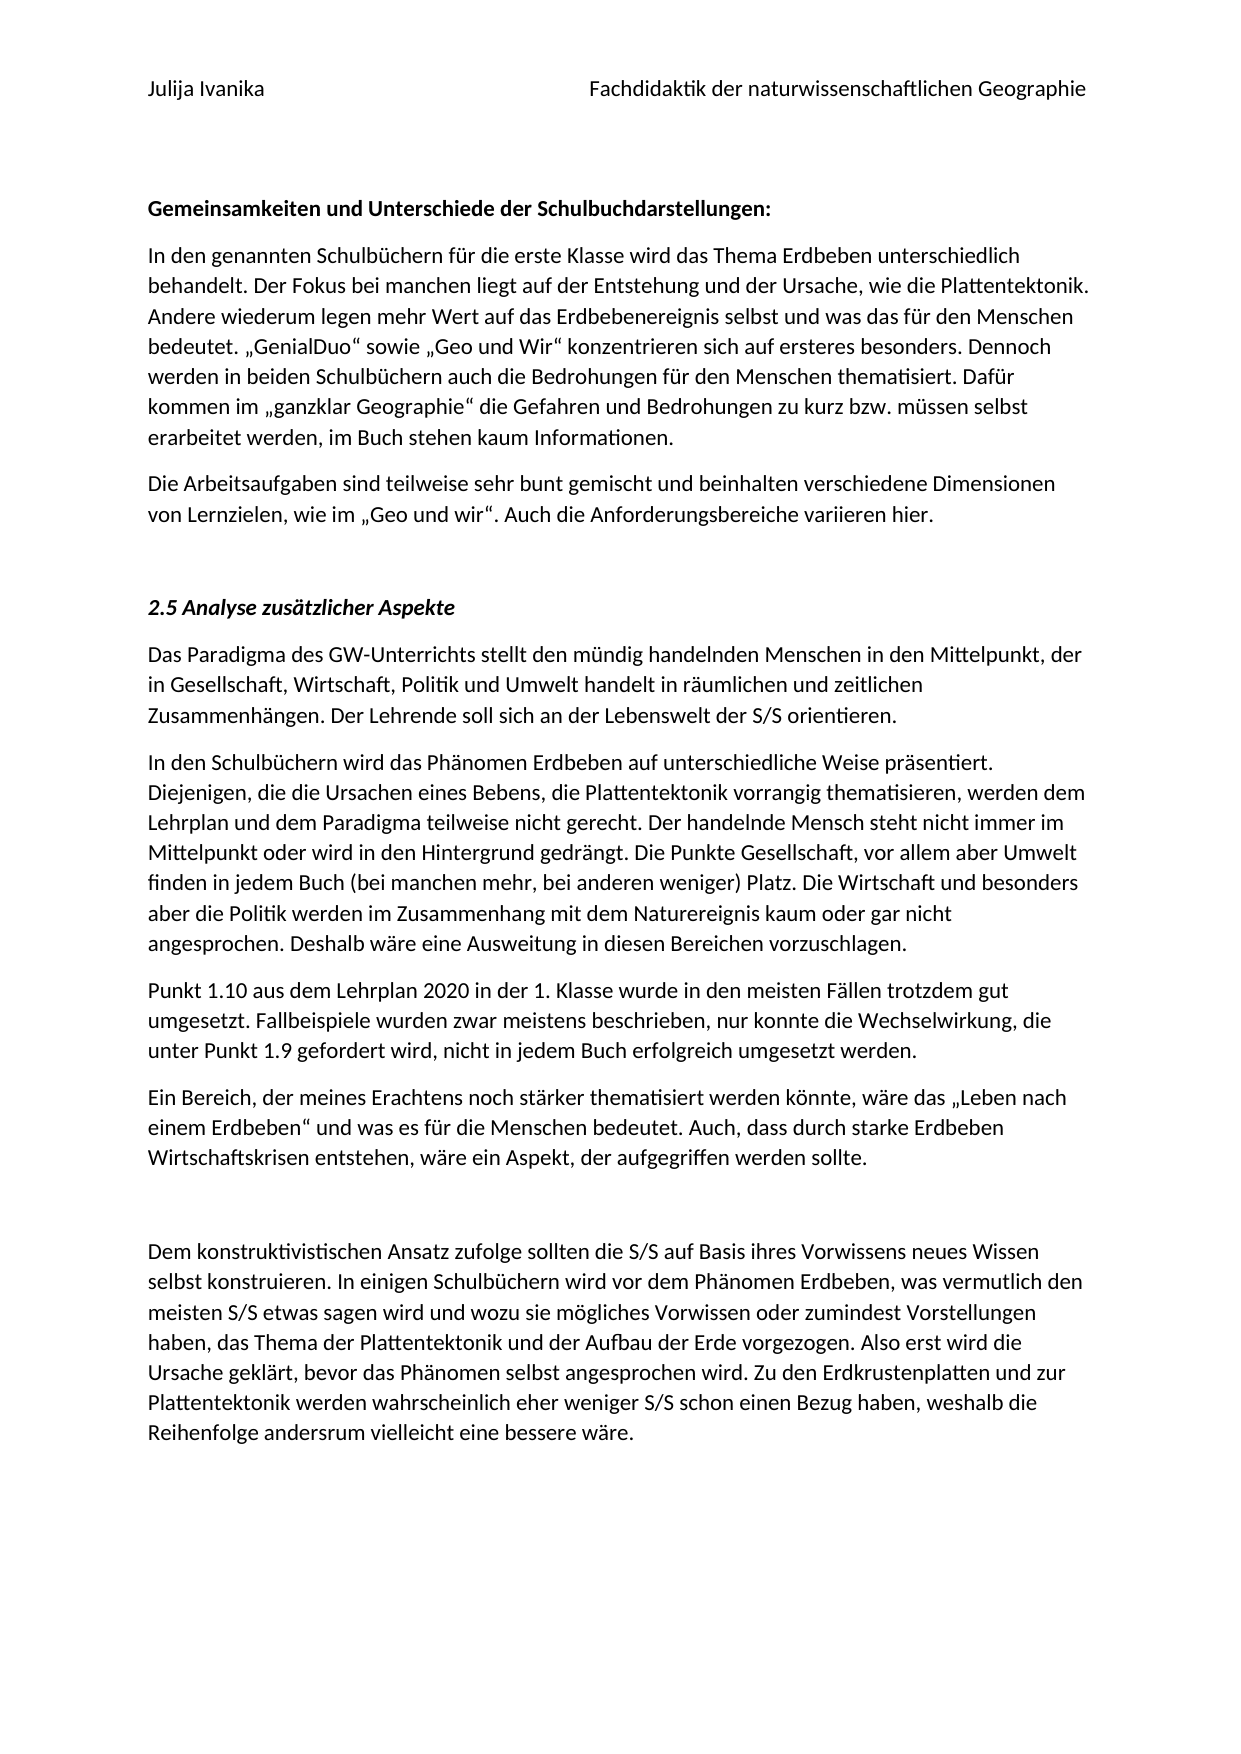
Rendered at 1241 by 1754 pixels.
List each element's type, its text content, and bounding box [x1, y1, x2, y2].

text In den Schulbüchern wird das Phänomen Erdbeben auf unterschiedliche Weise präsentiert. Diejenigen, die die Ursachen eines Bebens, die Plattentektonik vorrangig thematisieren, werden dem Lehrplan und dem Paradigma teilweise nicht gerecht. Der handelnde Mensch steht nicht immer im Mittelpunkt oder wird in den Hintergrund gedrängt. Die Punkte Gesellschaft, vor allem aber Umwelt finden in jedem Buch (bei manchen mehr, bei anderen weniger) Platz. Die Wirtschaft und besonders aber die Politik werden im Zusammenhang mit dem Naturereignis kaum oder gar nicht angesprochen. Deshalb wäre eine Ausweitung in diesen Bereichen vorzuschlagen. [148, 748, 1093, 957]
text Gemeinsamkeiten und Unterschiede der Schulbuchdarstellungen: [148, 194, 1093, 222]
text Ein Bereich, der meines Erachtens noch stärker thematisiert werden könnte, wäre das „Leben nach einem Erdbeben“ und was es für die Menschen bedeutet. Auch, dass durch starke Erdbeben Wirtschaftskrisen entstehen, wäre ein Aspekt, der aufgegriffen werden sollte. [148, 1083, 1093, 1171]
text Punkt 1.10 aus dem Lehrplan 2020 in der 1. Klasse wurde in den meisten Fällen trotzdem gut umgesetzt. Fallbeispiele wurden zwar meistens beschrieben, nur konnte die Wechselwirkung, die unter Punkt 1.9 gefordert wird, nicht in jedem Buch erfolgreich umgesetzt werden. [148, 976, 1093, 1064]
text 2.5 Analyse zusätzlicher Aspekte [148, 593, 1093, 621]
text Das Paradigma des GW-Unterrichts stellt den mündig handelnden Menschen in den Mittelpunkt, der in Gesellschaft, Wirtschaft, Politik und Umwelt handelt in räumlichen und zeitlichen Zusammenhängen. Der Lehrende soll sich an der Lebenswelt der S/S orientieren. [148, 640, 1093, 729]
text Die Arbeitsaufgaben sind teilweise sehr bunt gemischt und beinhalten verschiedene Dimensionen von Lernzielen, wie im „Geo und wir“. Auch die Anforderungsbereiche variieren hier. [148, 469, 1093, 528]
text In den genannten Schulbüchern für die erste Klasse wird das Thema Erdbeben unterschiedlich behandelt. Der Fokus bei manchen liegt auf der Entstehung und der Ursache, wie die Plattentektonik. Andere wiederum legen mehr Wert auf das Erdbebenereignis selbst und was das für den Menschen bedeutet. „GenialDuo“ sowie „Geo und Wir“ konzentrieren sich auf ersteres besonders. Dennoch werden in beiden Schulbüchern auch die Bedrohungen für den Menschen thematisiert. Dafür kommen im „ganzklar Geographie“ die Gefahren und Bedrohungen zu kurz bzw. müssen selbst erarbeitet werden, im Buch stehen kaum Informationen. [148, 241, 1093, 451]
text Dem konstruktivistischen Ansatz zufolge sollten die S/S auf Basis ihres Vorwissens neues Wissen selbst konstruieren. In einigen Schulbüchern wird vor dem Phänomen Erdbeben, was vermutlich den meisten S/S etwas sagen wird und wozu sie mögliches Vorwissen oder zumindest Vorstellungen haben, das Thema der Plattentektonik und der Aufbau der Erde vorgezogen. Also erst wird die Ursache geklärt, bevor das Phänomen selbst angesprochen wird. Zu den Erdkrustenplatten und zur Plattentektonik werden wahrscheinlich eher weniger S/S schon einen Bezug haben, weshalb die Reihenfolge andersrum vielleicht eine bessere wäre. [148, 1237, 1093, 1446]
